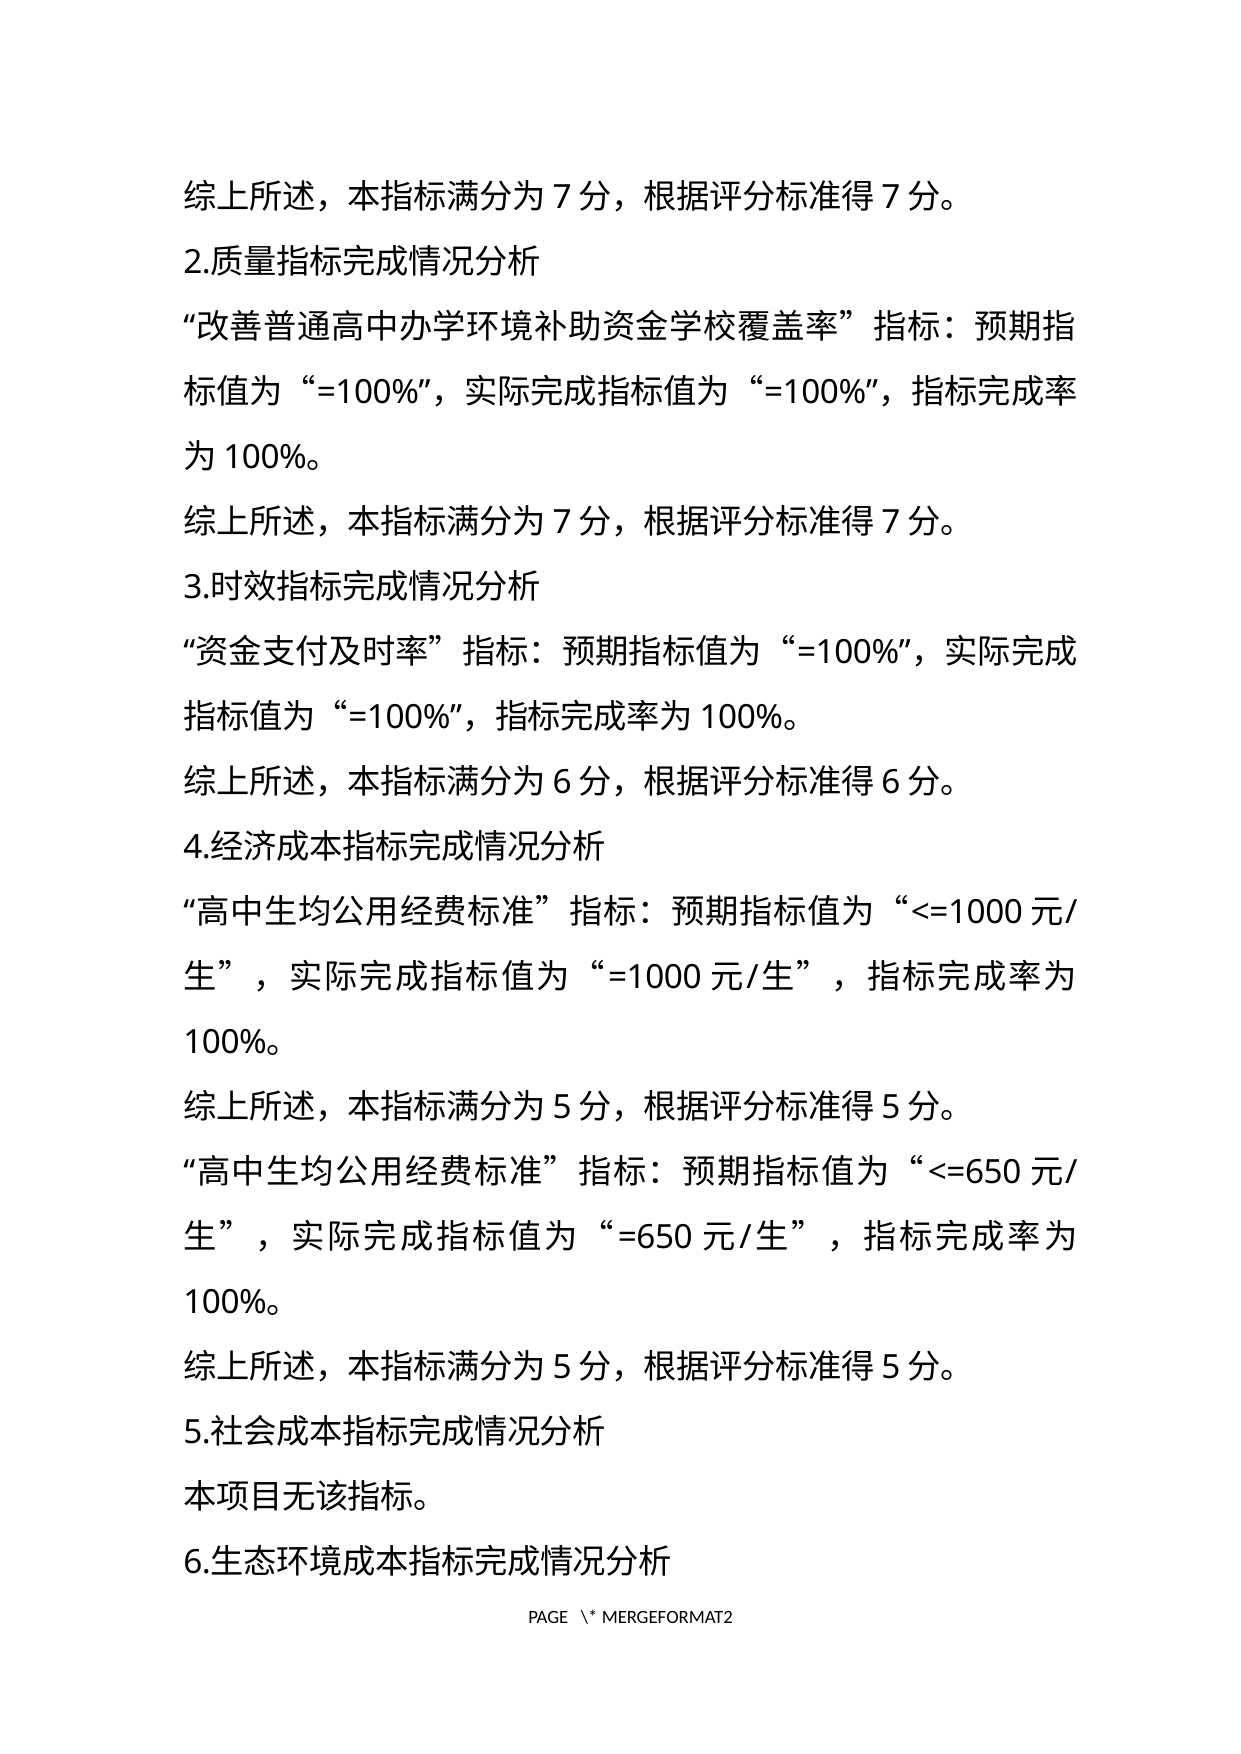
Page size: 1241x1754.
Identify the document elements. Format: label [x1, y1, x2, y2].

text [183, 162, 1078, 1592]
